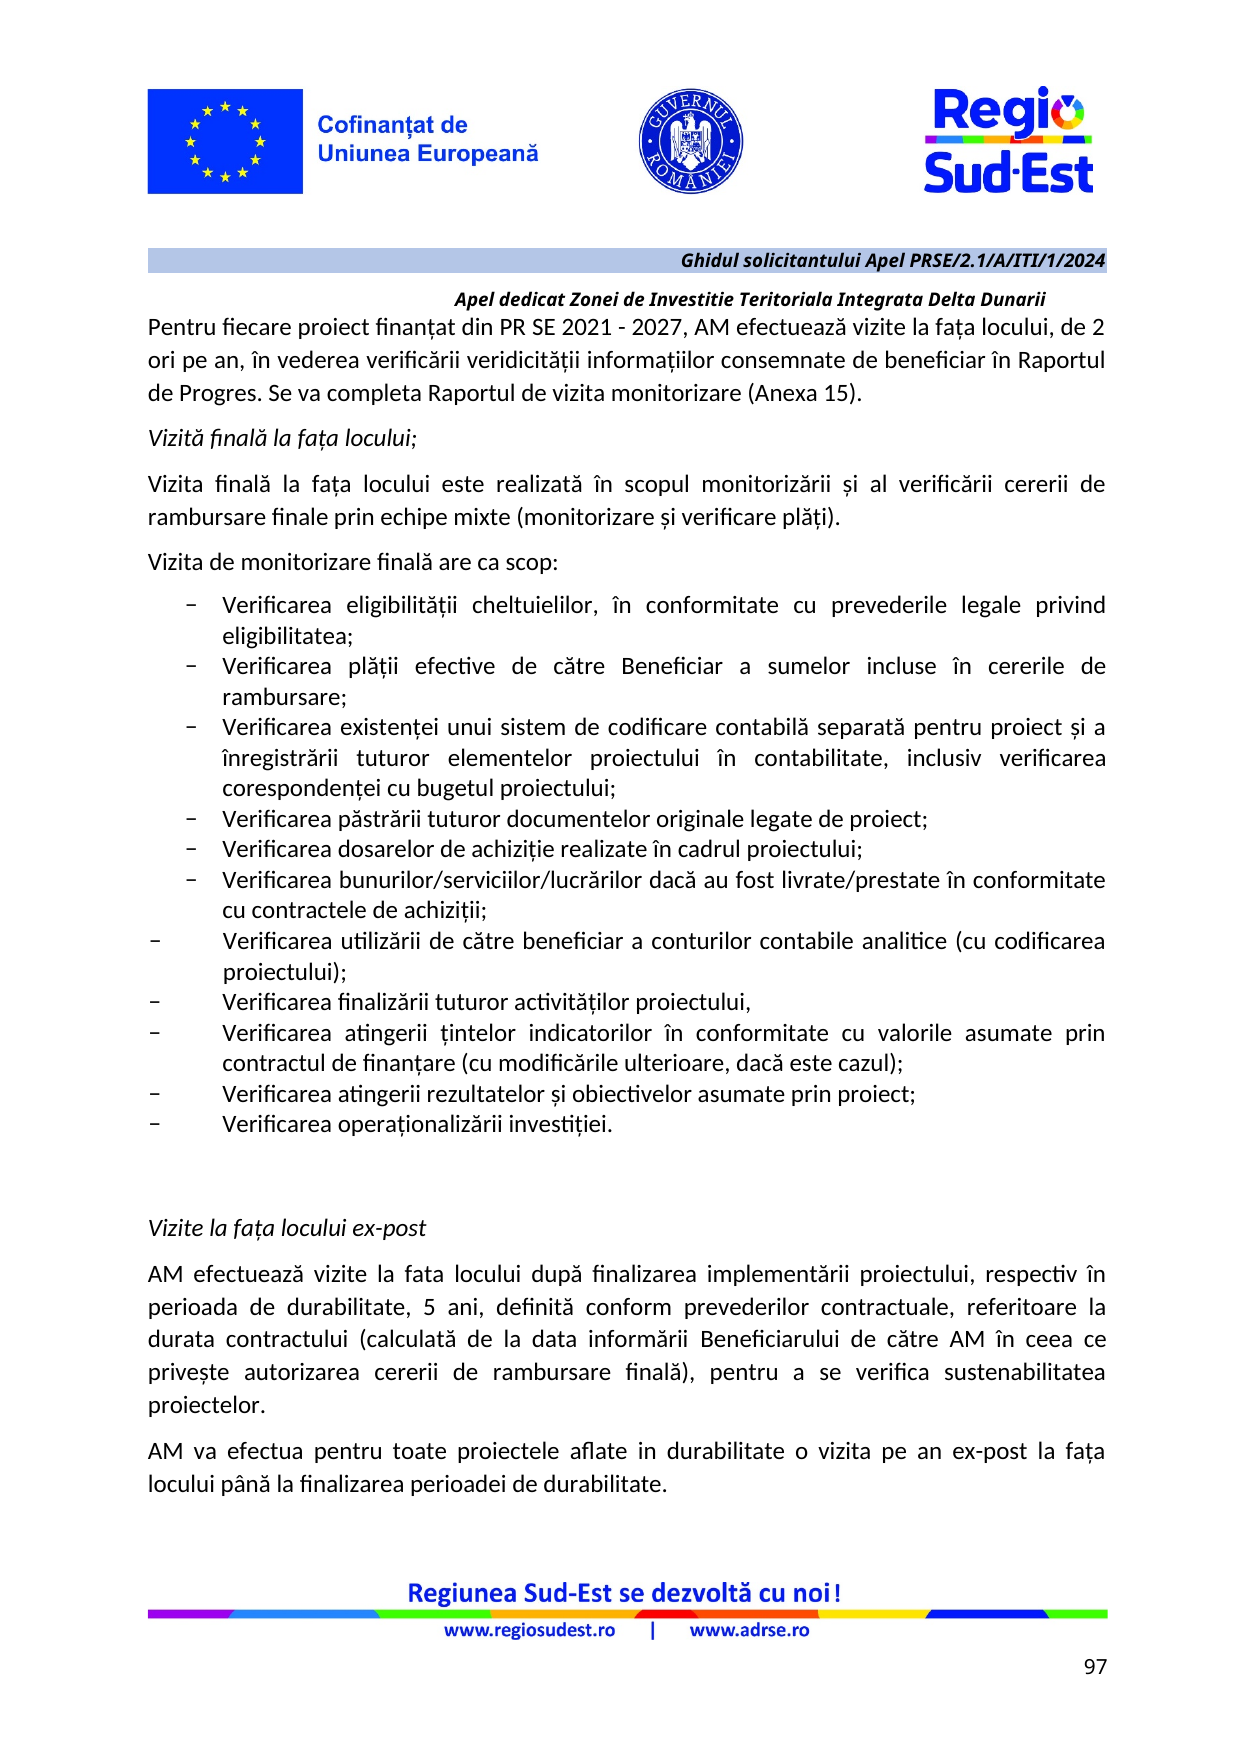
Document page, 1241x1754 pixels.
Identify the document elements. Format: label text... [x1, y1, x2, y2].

list Verificarea plății efective de către Beneficiar a sumelor incluse în cererile de rambursare; [185, 650, 1107, 711]
text AM va efectua pentru toate proiectele aflate in durabilitate o vizita pe an ex-post la fața locului până la finalizarea perioadei de durabilitate. [148, 1435, 1107, 1498]
text Vizită finală la fața locului; [148, 423, 1107, 453]
list Verificarea atingerii rezultatelor și obiectivelor asumate prin proiect; [148, 1078, 1107, 1108]
list Verificarea eligibilității cheltuielilor, în conformitate cu prevederile legale privind eligibilitatea; [185, 589, 1107, 650]
text Pentru fiecare proiect finanțat din PR SE 2021 - 2027, AM efectuează vizite la fața locului, de 2 ori pe an, în vederea verificării veridicității informațiilor consemnate de beneficiar în Raportul de Progres. Se va completa Raportul de vizita monitorizare (Anexa 15). [148, 311, 1107, 408]
picture [147, 86, 1093, 195]
list Verificarea finalizării tuturor activităților proiectului, [148, 986, 1107, 1017]
list Verificarea dosarelor de achiziție realizate în cadrul proiectului; [185, 833, 1107, 864]
list Verificarea utilizării de către beneficiar a conturilor contabile analitice (cu codificarea proiectului); [149, 925, 1107, 986]
list Verificarea existenței unui sistem de codificare contabilă separată pentru proiect și a înregistrării tuturor elementelor proiectului în contabilitate, inclusiv verificarea corespondenței cu bugetul proiectului; [185, 711, 1107, 803]
text Vizita finală la fața locului este realizată în scopul monitorizării și al verificării cererii de rambursare finale prin echipe mixte (monitorizare și verificare plăți). [148, 468, 1107, 531]
list Verificarea operaționalizării investiției. [148, 1108, 1107, 1139]
text Vizite la fața locului ex-post [148, 1212, 1107, 1243]
list Verificarea atingerii țintelor indicatorilor în conformitate cu valorile asumate prin contractul de finanțare (cu modificările ulterioare, dacă este cazul); [148, 1017, 1107, 1078]
list Verificarea păstrării tuturor documentelor originale legate de proiect; [185, 803, 1107, 833]
picture [147, 1582, 1108, 1640]
text AM efectuează vizite la fata locului după finalizarea implementării proiectului, respectiv în perioada de durabilitate, 5 ani, definită conform prevederilor contractuale, referitoare la durata contractului (calculată de la data informării Beneficiarului de către AM în ceea ce privește autorizarea cererii de rambursare finală), pentru a se verifica sustenabilitatea proiectelor. [148, 1258, 1107, 1420]
list Verificarea bunurilor/serviciilor/lucrărilor dacă au fost livrate/prestate în conformitate cu contractele de achiziții; [185, 864, 1107, 925]
text Vizita de monitorizare finală are ca scop: [148, 546, 1107, 577]
